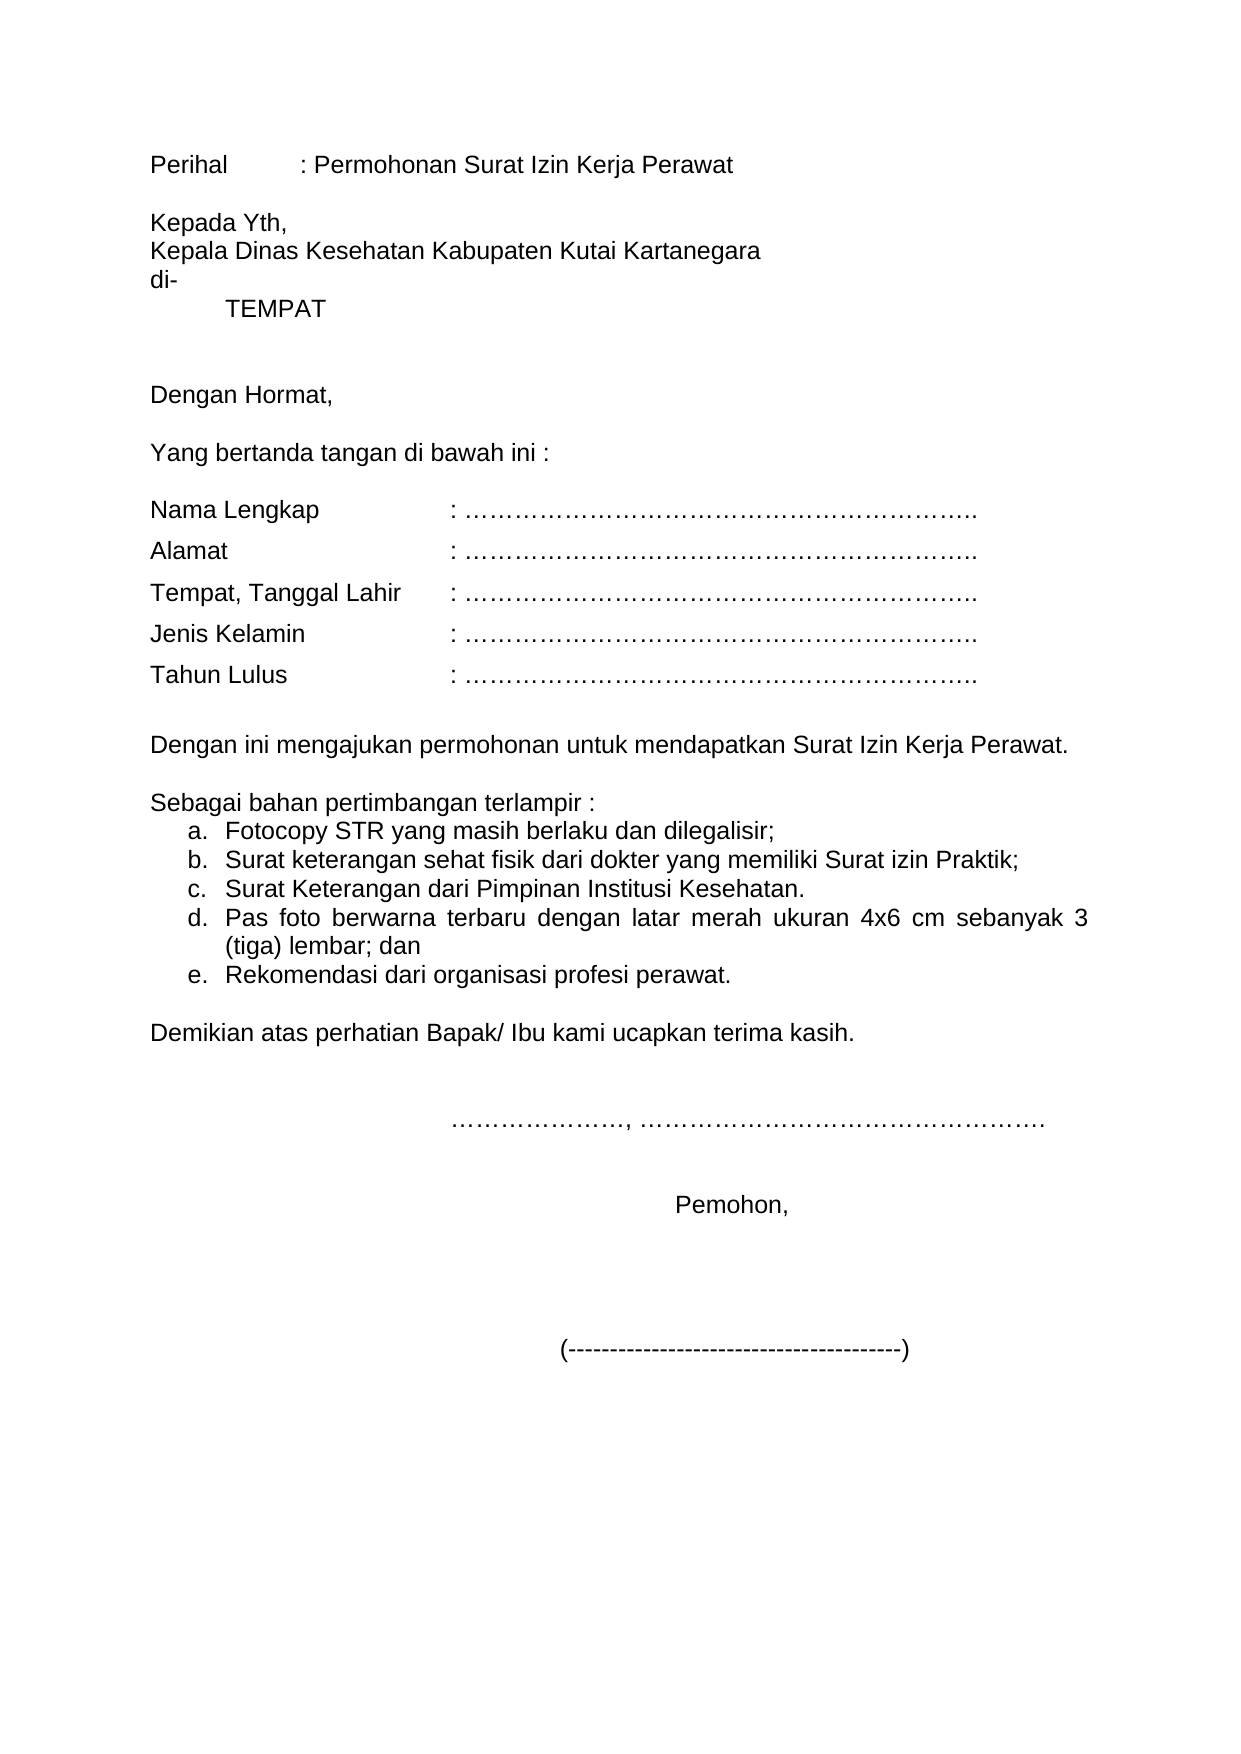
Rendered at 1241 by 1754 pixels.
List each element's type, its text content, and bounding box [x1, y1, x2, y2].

text Alamat : …………………………………………………….. [150, 536, 1090, 565]
text Sebagai bahan pertimbangan terlampir : [150, 787, 1090, 816]
text Tempat, Tanggal Lahir : …………………………………………………….. [150, 577, 1090, 606]
text Dengan ini mengajukan permohonan untuk mendapatkan Surat Izin Kerja Perawat. [150, 730, 1090, 759]
text …………………, …………………………………………. [375, 1104, 1090, 1132]
text Tahun Lulus : …………………………………………………….. [150, 660, 1090, 689]
list Rekomendasi dari organisasi profesi perawat. [187, 960, 1090, 989]
text di- [150, 265, 1090, 294]
text Pemohon, [600, 1190, 1090, 1219]
list Surat Keterangan dari Pimpinan Institusi Kesehatan. [187, 874, 1090, 902]
text Kepala Dinas Kesehatan Kabupaten Kutai Kartanegara [150, 236, 1090, 265]
text Kepada Yth, [150, 207, 1090, 236]
text Demikian atas perhatian Bapak/ Ibu kami ucapkan terima kasih. [150, 1017, 1090, 1046]
text (----------------------------------------) [450, 1334, 1090, 1362]
list Surat keterangan sehat fisik dari dokter yang memiliki Surat izin Praktik; [187, 845, 1090, 874]
text Dengan Hormat, [150, 380, 1090, 409]
text TEMPAT [150, 294, 1090, 322]
text Nama Lengkap : …………………………………………………….. [150, 495, 1090, 524]
text Perihal : Permohonan Surat Izin Kerja Perawat [150, 150, 1090, 179]
list Pas foto berwarna terbaru dengan latar merah ukuran 4x6 cm sebanyak 3 (tiga) lembar; dan [187, 902, 1090, 960]
list Fotocopy STR yang masih berlaku dan dilegalisir; [187, 816, 1090, 845]
text Jenis Kelamin : …………………………………………………….. [150, 619, 1090, 647]
text Yang bertanda tangan di bawah ini : [150, 437, 1090, 466]
